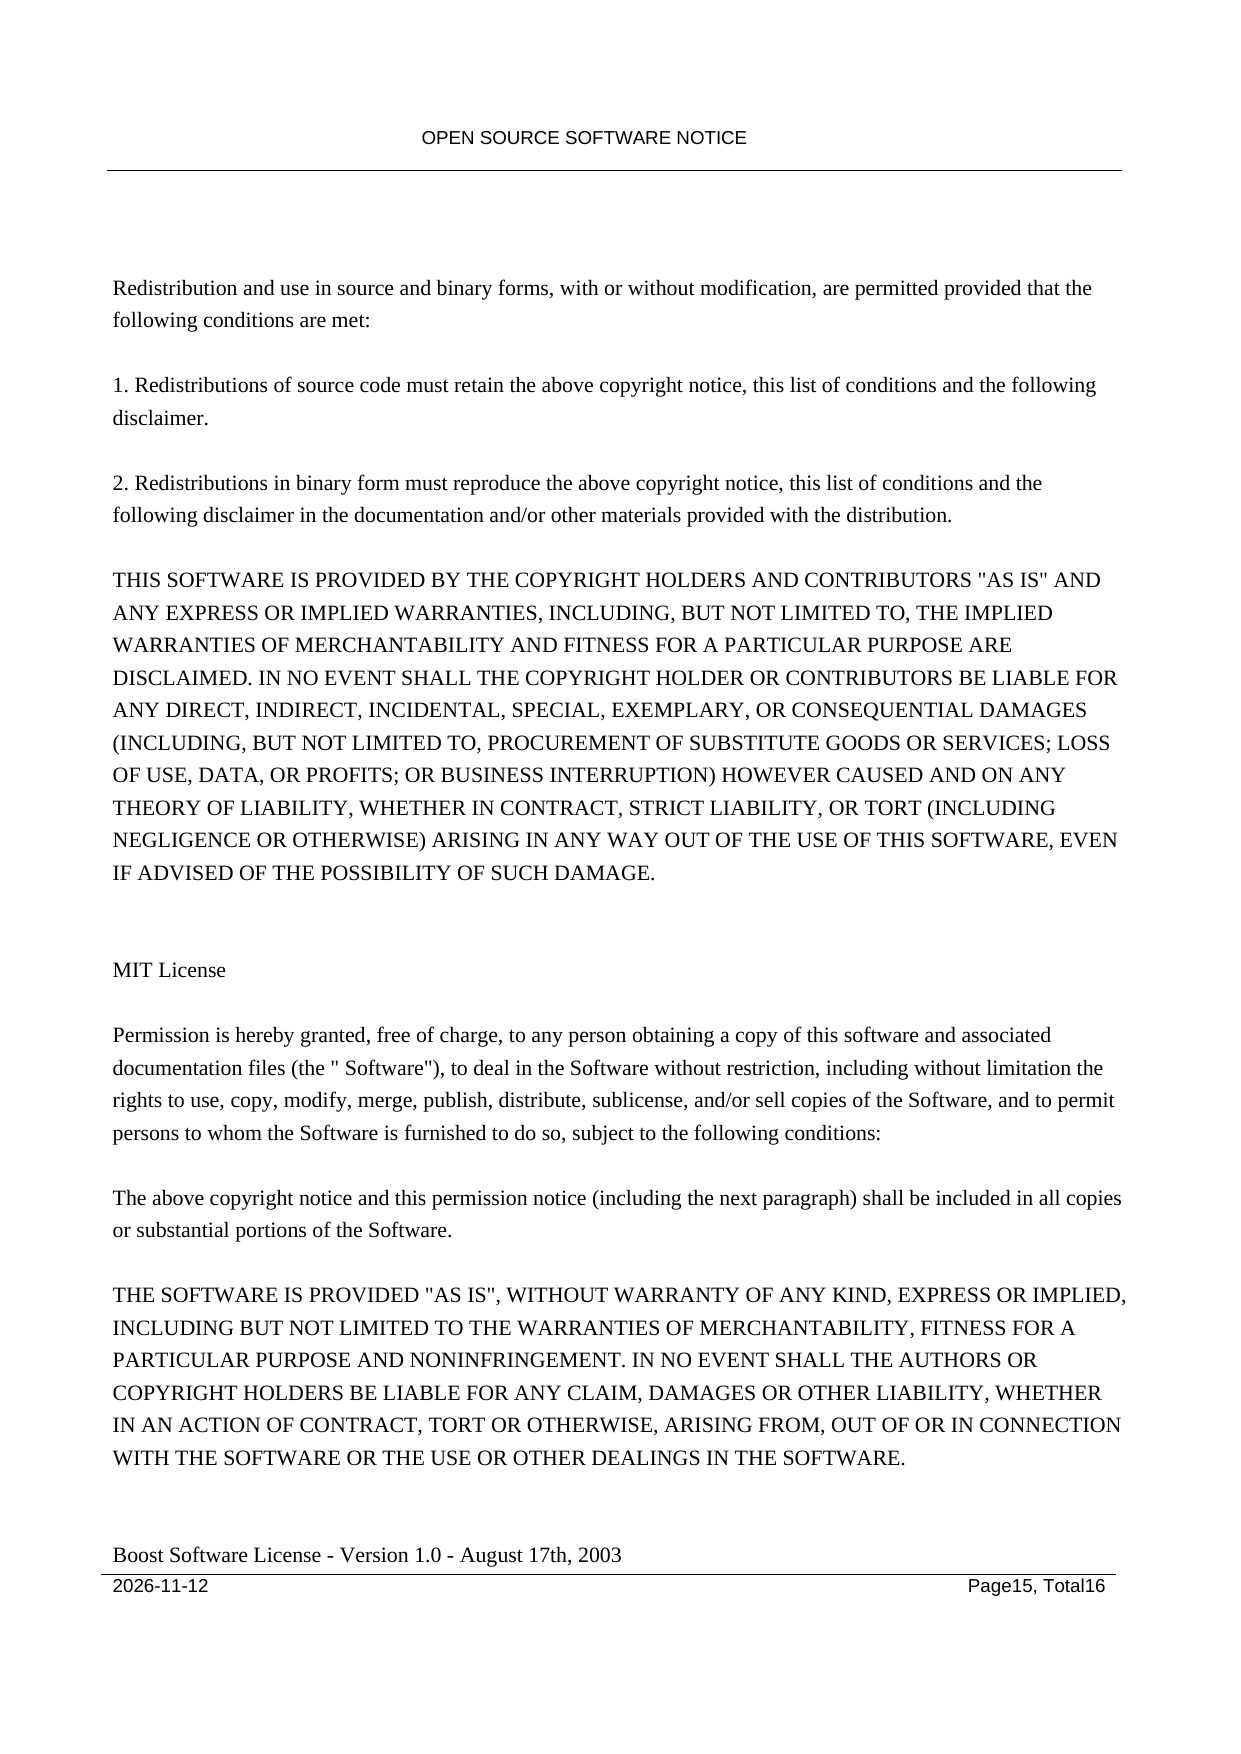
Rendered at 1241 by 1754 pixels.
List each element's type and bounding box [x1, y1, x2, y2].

text [112, 206, 1128, 1571]
